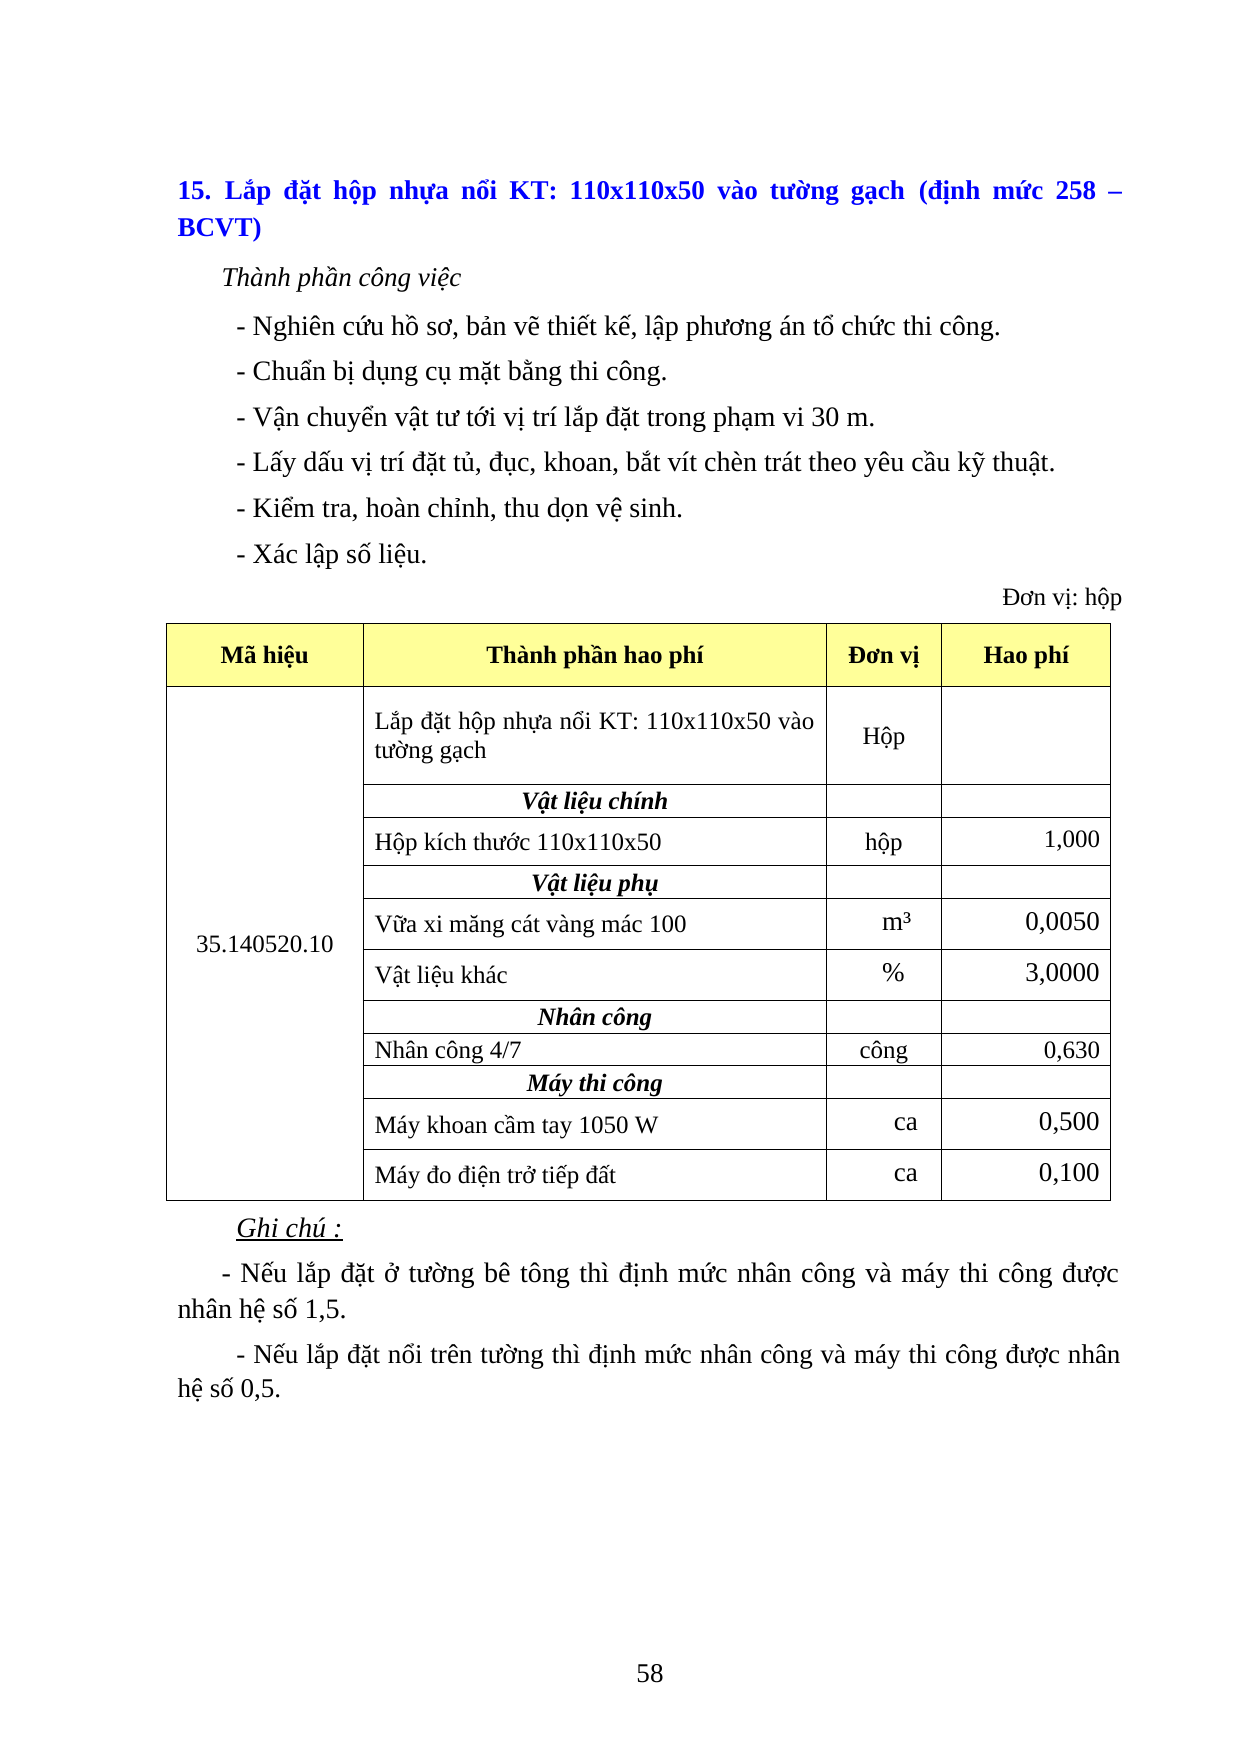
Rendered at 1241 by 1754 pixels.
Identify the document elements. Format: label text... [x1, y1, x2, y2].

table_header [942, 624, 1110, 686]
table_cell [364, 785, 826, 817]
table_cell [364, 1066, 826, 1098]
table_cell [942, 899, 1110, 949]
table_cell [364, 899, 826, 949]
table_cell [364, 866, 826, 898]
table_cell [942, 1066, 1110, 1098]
text - Nếu lắp đặt ở tường bê tông thì định mức nhân công và máy thi công được nhân hệ số 1,5. [177, 1256, 1122, 1324]
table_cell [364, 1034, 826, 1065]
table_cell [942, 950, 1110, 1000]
text - Chuẩn bị dụng cụ mặt bằng thi công. [177, 354, 1122, 387]
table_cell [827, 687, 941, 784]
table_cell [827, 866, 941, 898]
text - Nếu lắp đặt nổi trên tường thì định mức nhân công và máy thi công được nhân hệ số 0,5. [177, 1338, 1122, 1403]
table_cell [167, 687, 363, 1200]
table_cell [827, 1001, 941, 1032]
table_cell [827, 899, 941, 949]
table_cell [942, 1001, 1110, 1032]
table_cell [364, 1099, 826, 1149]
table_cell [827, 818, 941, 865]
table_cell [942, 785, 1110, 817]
subtitle Lắp đặt hộp nhựa nổi KT: 110x110x50 vào tường gạch (định mức 258 –BCVT) [177, 174, 1122, 243]
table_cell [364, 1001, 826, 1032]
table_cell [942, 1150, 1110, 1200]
text - Xác lập số liệu. [177, 537, 1122, 569]
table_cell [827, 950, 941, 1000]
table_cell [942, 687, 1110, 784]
text - Lấy dấu vị trí đặt tủ, đục, khoan, bắt vít chèn trát theo yêu cầu kỹ thuật. [177, 445, 1122, 478]
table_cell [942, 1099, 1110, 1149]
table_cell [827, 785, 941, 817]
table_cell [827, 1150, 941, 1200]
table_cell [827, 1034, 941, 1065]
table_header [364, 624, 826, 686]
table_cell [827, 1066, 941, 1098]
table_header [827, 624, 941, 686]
text - Kiểm tra, hoàn chỉnh, thu dọn vệ sinh. [177, 491, 1122, 523]
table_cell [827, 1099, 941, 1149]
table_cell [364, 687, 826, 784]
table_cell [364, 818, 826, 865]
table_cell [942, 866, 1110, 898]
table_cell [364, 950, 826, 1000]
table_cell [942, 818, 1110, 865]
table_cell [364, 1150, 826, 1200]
text Ghi chú : [177, 1211, 1122, 1243]
text Thành phần công việc [177, 261, 1122, 292]
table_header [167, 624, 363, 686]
text - Vận chuyển vật tư tới vị trí lắp đặt trong phạm vi 30 m. [177, 400, 1122, 432]
text Đơn vị: hộp [177, 582, 1122, 611]
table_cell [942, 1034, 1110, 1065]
text - Nghiên cứu hồ sơ, bản vẽ thiết kế, lập phương án tổ chức thi công. [177, 308, 1122, 341]
